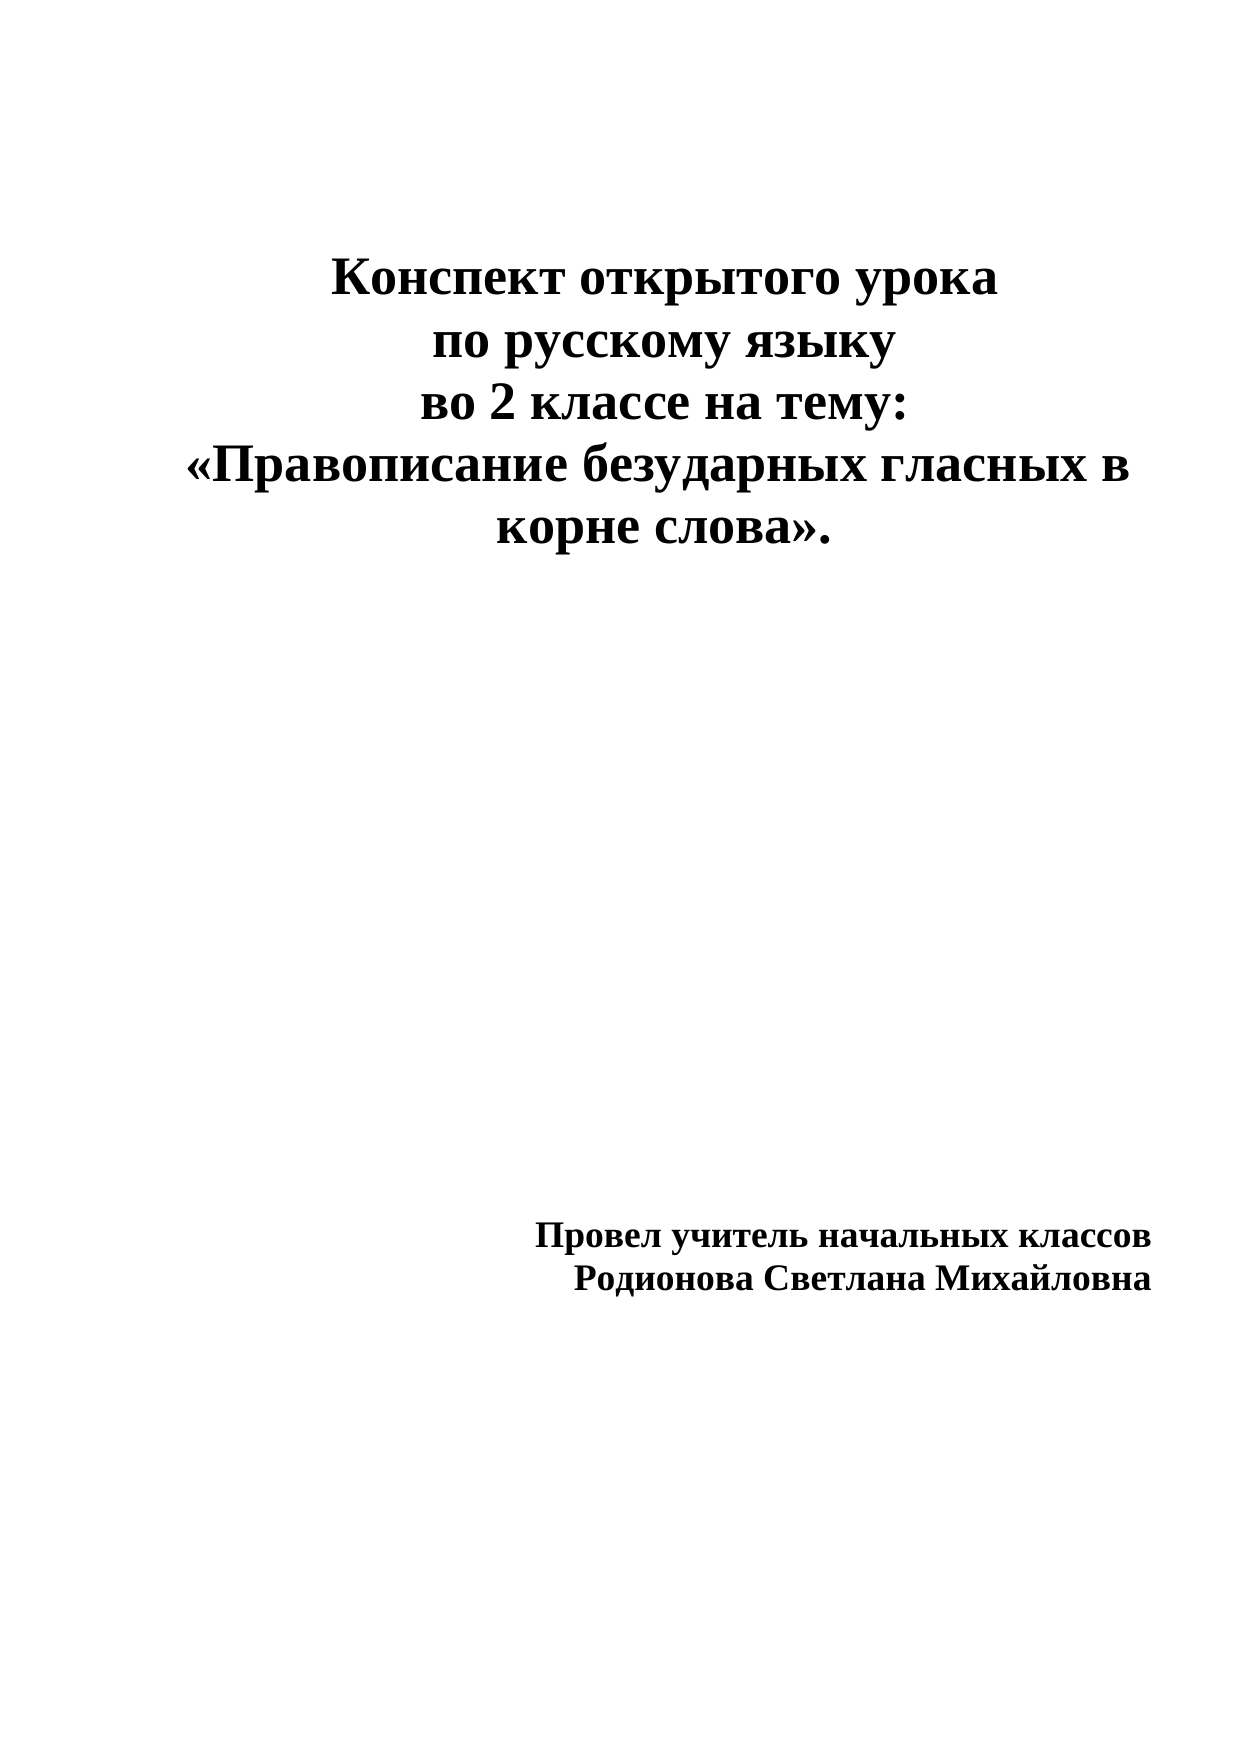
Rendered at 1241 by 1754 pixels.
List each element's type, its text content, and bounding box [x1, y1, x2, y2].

text по русскому языку [177, 306, 1152, 369]
text Родионова Светлана Михайловна [177, 1255, 1152, 1298]
text во 2 классе на тему: [177, 369, 1152, 431]
text Конспект открытого урока [177, 244, 1152, 306]
text «Правописание безударных гласных в корне слова». [177, 431, 1152, 556]
text Провел учитель начальных классов [177, 1212, 1152, 1255]
